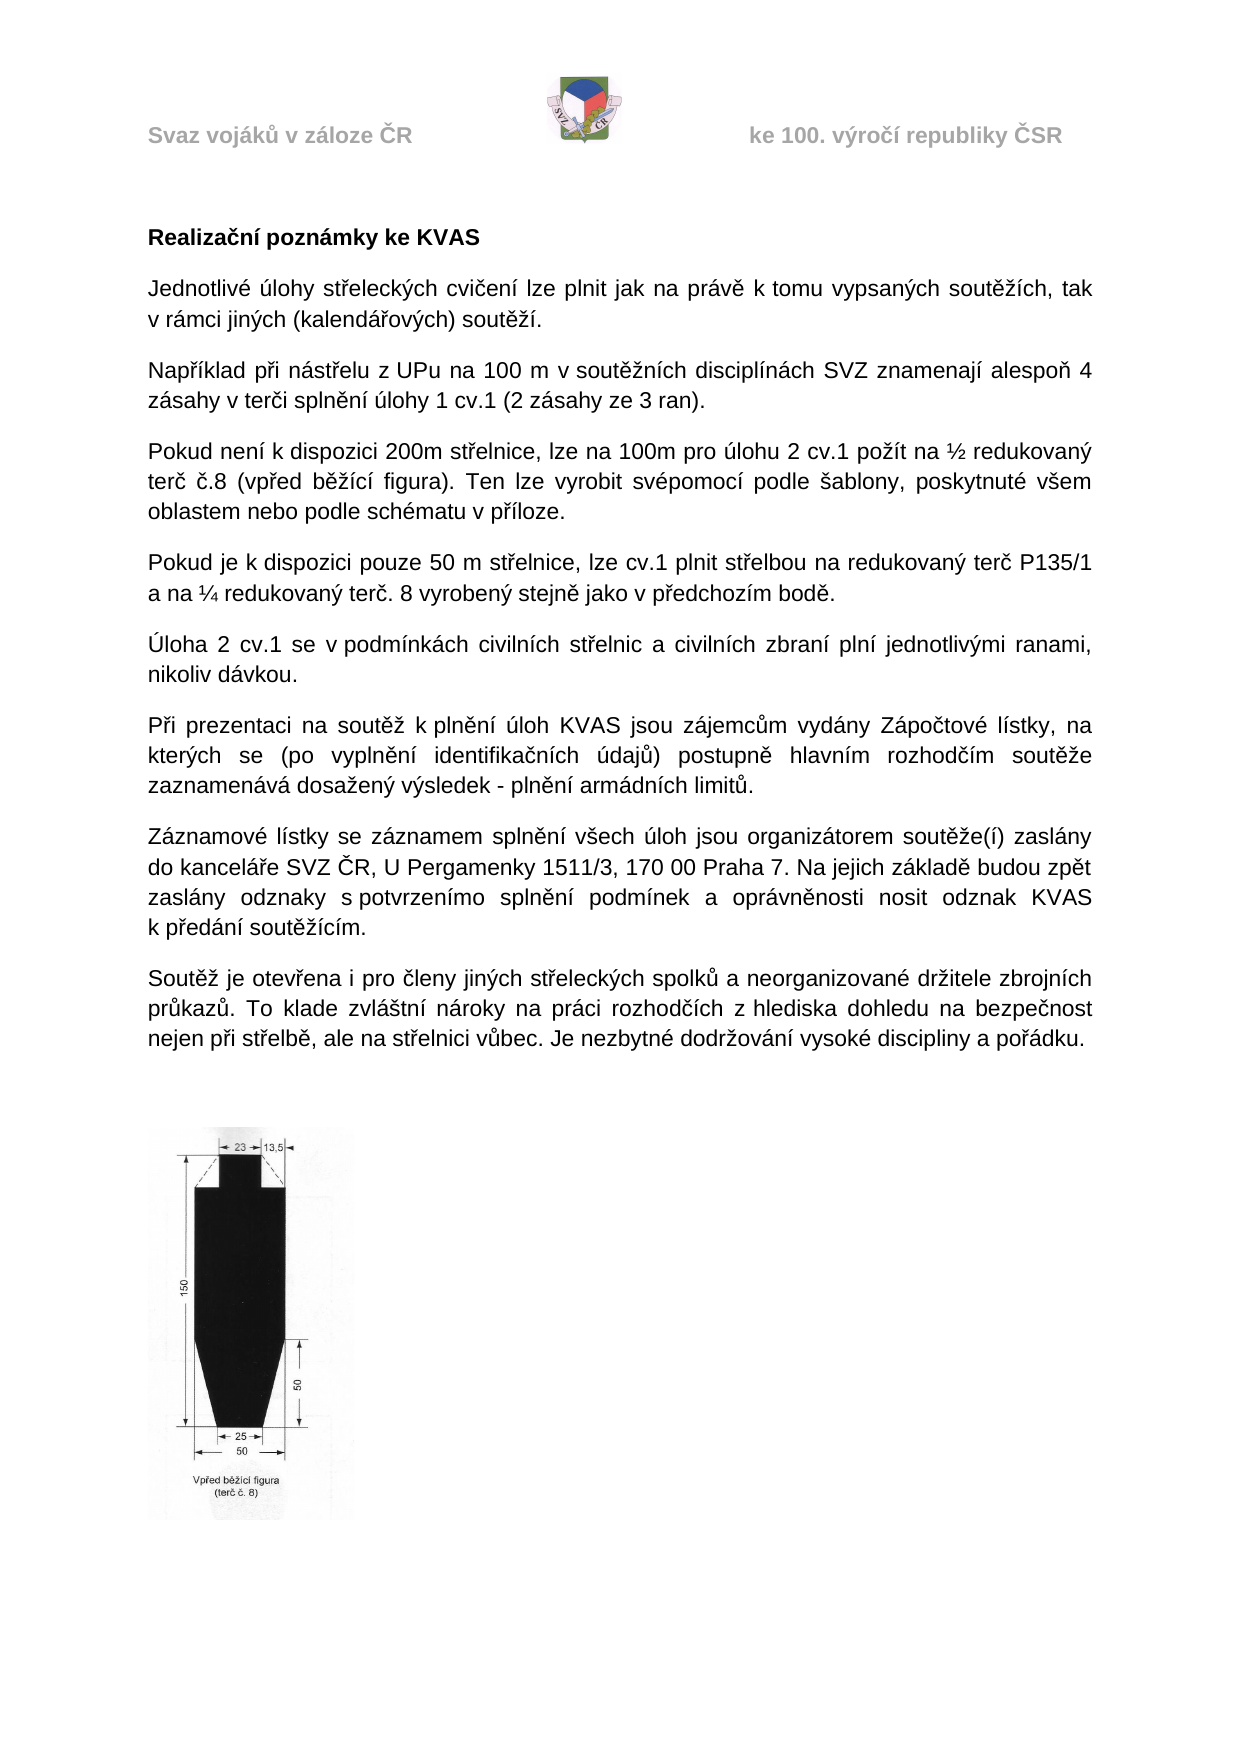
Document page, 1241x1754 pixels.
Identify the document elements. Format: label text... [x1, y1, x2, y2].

text Úloha 2 cv.1 se v podmínkách civilních střelnic a civilních zbraní plní jednotlivými ranami, nikoliv dávkou. [148, 631, 1093, 687]
picture [546, 73, 622, 144]
text Pokud je k dispozici pouze 50 m střelnice, lze cv.1 plnit střelbou na redukovaný terč P135/1 a na ¼ redukovaný terč. 8 vyrobený stejně jako v předchozím bodě. [148, 549, 1093, 606]
text Při prezentaci na soutěž k plnění úloh KVAS jsou zájemcům vydány Zápočtové lístky, na kterých se (po vyplnění identifikačních údajů) postupně hlavním rozhodčím soutěže zaznamenává dosažený výsledek - plnění armádních limitů. [148, 712, 1093, 798]
text Soutěž je otevřena i pro členy jiných střeleckých spolků a neorganizované držitele zbrojních průkazů. To klade zvláštní nároky na práci rozhodčích z hlediska dohledu na bezpečnost nejen při střelbě, ale na střelnici vůbec. Je nezbytné dodržování vysoké discipliny a pořádku. [148, 965, 1093, 1052]
text Realizační poznámky ke KVAS [148, 224, 1093, 251]
text Záznamové lístky se záznamem splnění všech úloh jsou organizátorem soutěže(í) zaslány do kanceláře SVZ ČR, U Pergamenky 1511/3, 170 00 Praha 7. Na jejich základě budou zpět zaslány odznaky s potvrzenímo splnění podmínek a oprávněnosti nosit odznak KVAS k předání soutěžícím. [148, 823, 1093, 940]
text Například při nástřelu z UPu na 100 m v soutěžních disciplínách SVZ znamenají alespoň 4 zásahy v terči splnění úlohy 1 cv.1 (2 zásahy ze 3 ran). [148, 357, 1093, 413]
text Pokud není k dispozici 200m střelnice, lze na 100m pro úlohu 2 cv.1 požít na ½ redukovaný terč č.8 (vpřed běžící figura). Ten lze vyrobit svépomocí podle šablony, poskytnuté všem oblastem nebo podle schématu v příloze. [148, 438, 1093, 524]
text Jednotlivé úlohy střeleckých cvičení lze plnit jak na právě k tomu vypsaných soutěžích, tak v rámci jiných (kalendářových) soutěží. [148, 275, 1093, 332]
picture [147, 1127, 355, 1520]
